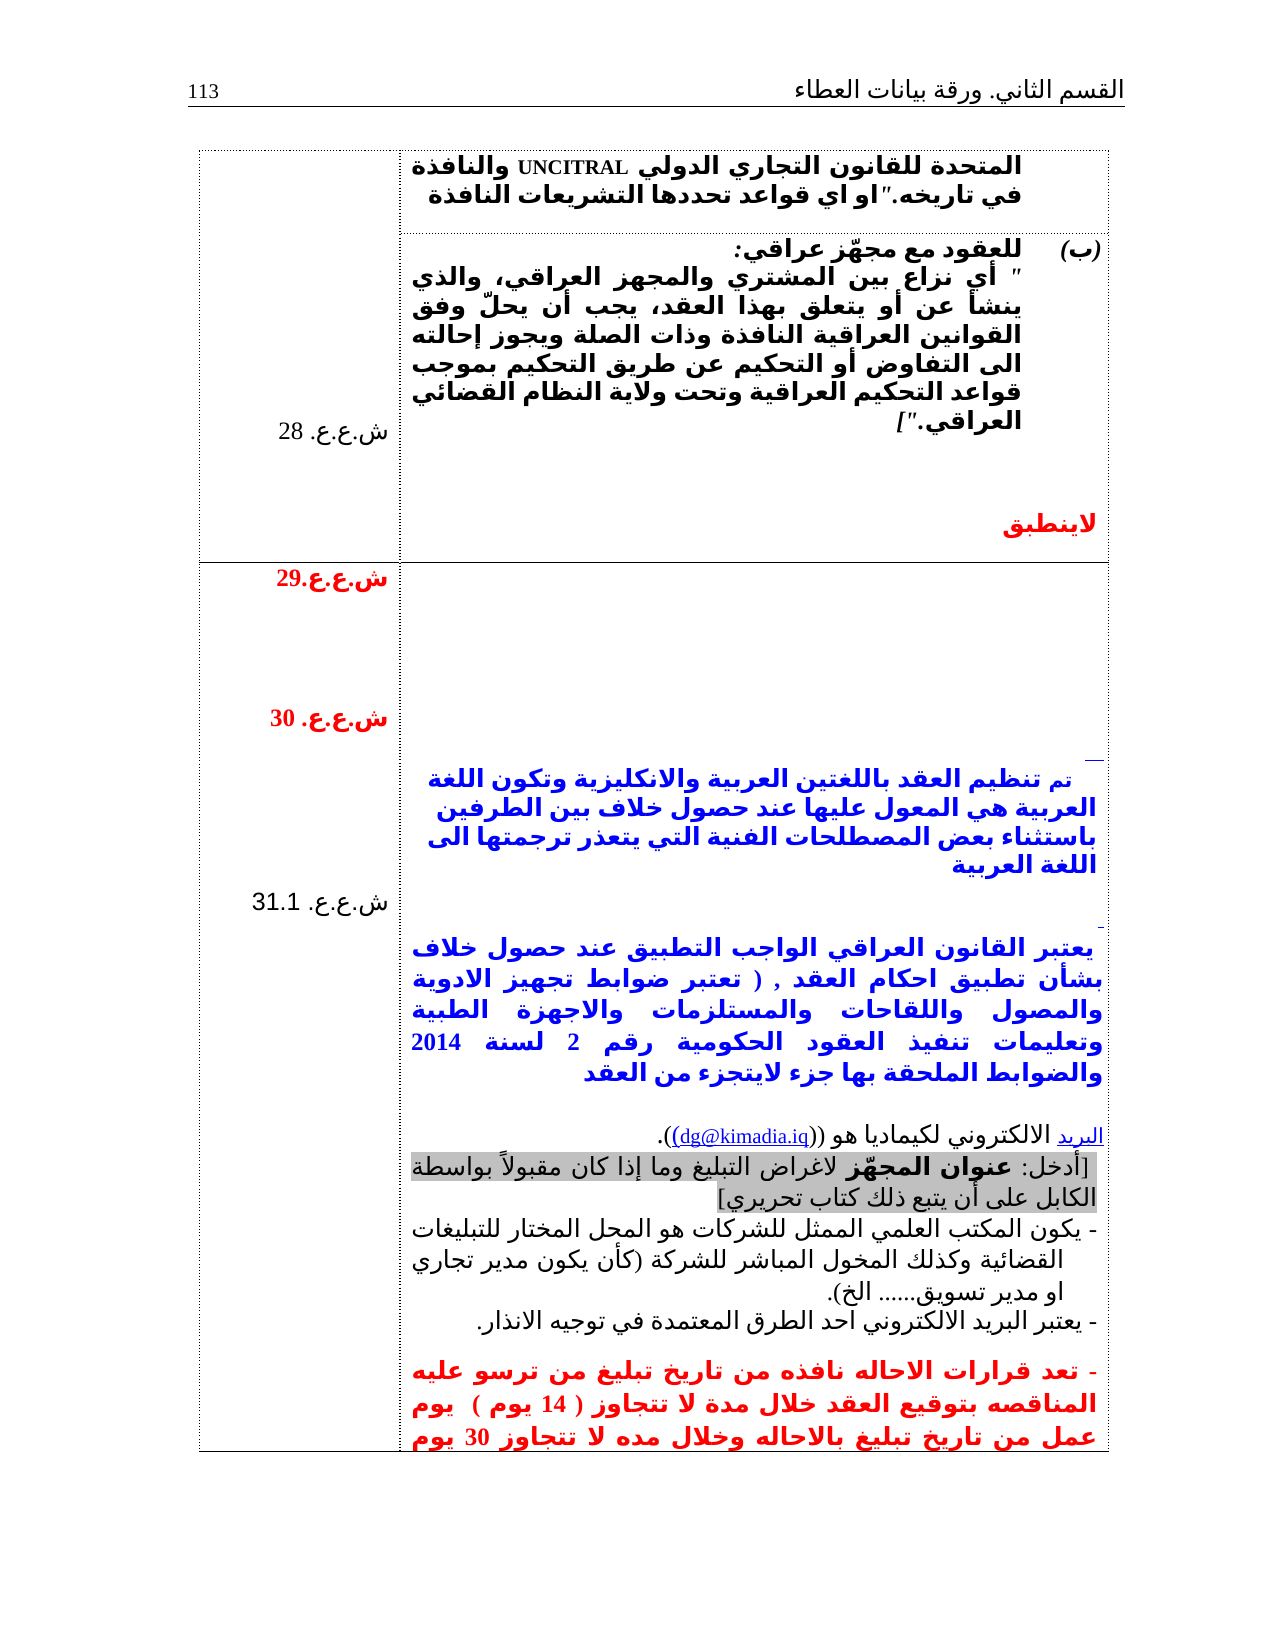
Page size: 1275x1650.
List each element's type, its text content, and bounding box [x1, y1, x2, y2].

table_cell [1022, 150, 1109, 233]
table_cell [199, 562, 400, 1451]
table_cell للعقود مع مجهّز عراقي: " أي نزاع بين المشتري والمجهز العراقي، والذي ينشأ عن أو يتعلق بهذا العقد، يجب أن يحلّ وفق القوانين العراقية النافذة وذات الصلة ويجوز إحالته الى التفاوض أو التحكيم عن طريق التحكيم بموجب قواعد التحكيم العراقية وتحت ولاية النظام القضائي العراقي."] لاينطبق [400, 233, 1109, 562]
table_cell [199, 150, 400, 562]
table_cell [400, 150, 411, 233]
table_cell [400, 563, 1109, 1451]
